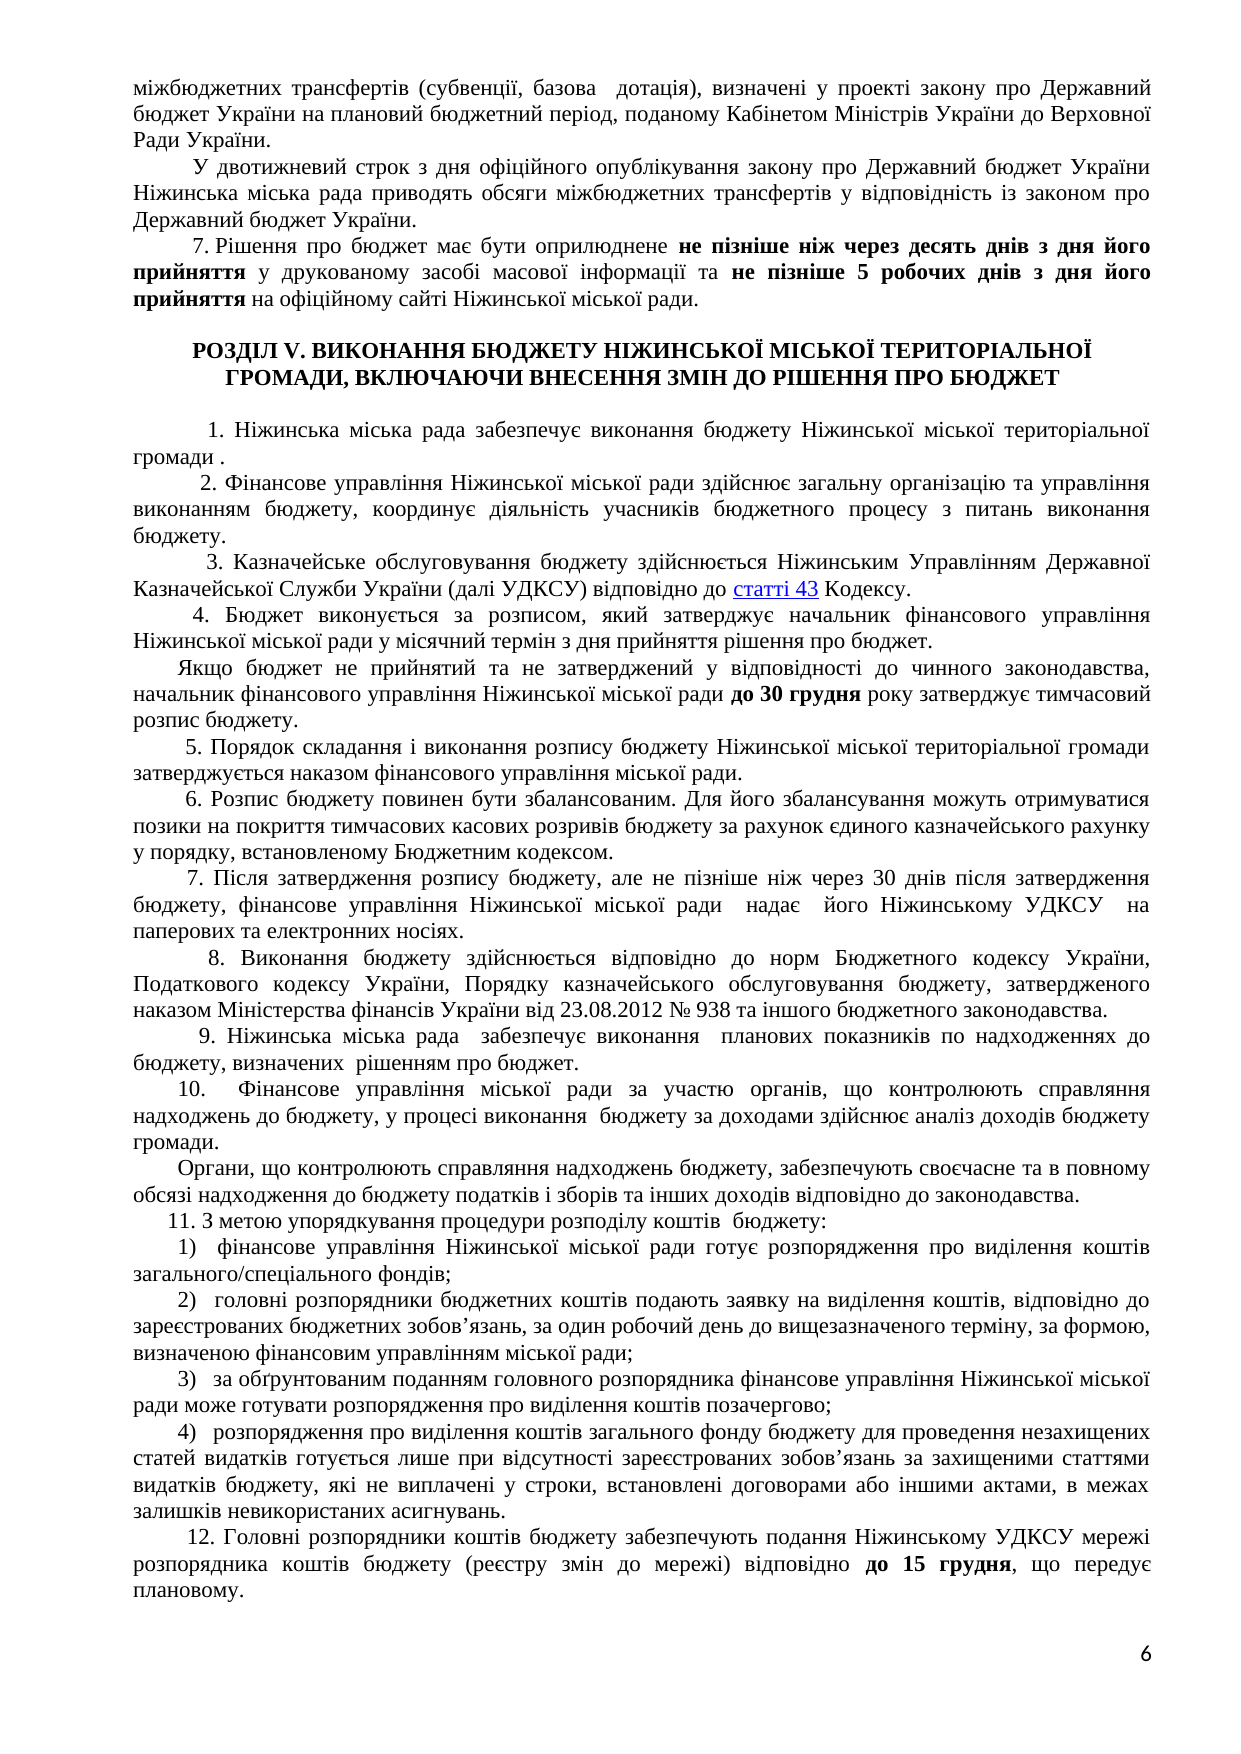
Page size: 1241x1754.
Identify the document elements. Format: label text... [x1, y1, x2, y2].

text 12. Головні розпорядники коштів бюджету забезпечують подання Ніжинському УДКСУ мережі розпорядника коштів бюджету (реєстру змін до мережі) відповідно до 15 грудня, що передує плановому. [133, 1523, 1152, 1602]
list 7. Після затвердження розпису бюджету, але не пізніше ніж через 30 днів після затвердження бюджету, фінансове управління Ніжинської міської ради надає його Ніжинському УДКСУ на паперових та електронних носіях. [133, 864, 1152, 943]
list 3. Казначейське обслуговування бюджету здійснюється Ніжинським Управлінням Державної Казначейської Служби України (далі УДКСУ) відповідно до статті 43 Кодексу. [133, 548, 1152, 601]
text Якщо бюджет не прийнятий та не затверджений у відповідності до чинного законодавства, начальник фінансового управління Ніжинської міської ради до 30 грудня року затверджує тимчасовий розпис бюджету. [133, 654, 1152, 733]
list 8. Виконання бюджету здійснюється відповідно до норм Бюджетного кодексу України, Податкового кодексу України, Порядку казначейського обслуговування бюджету, затвердженого наказом Міністерства фінансів України від 23.08.2012 № 938 та іншого бюджетного законодавства. [133, 943, 1152, 1023]
text 7. Рішення про бюджет має бути оприлюднене не пізніше ніж через десять днів з дня його прийняття у друкованому засобі масової інформації та не пізніше 5 робочих днів з дня його прийняття на офіційному сайті Ніжинської міської ради. [133, 232, 1152, 311]
list розпорядження про виділення коштів загального фонду бюджету для проведення незахищених статей видатків готується лише при відсутності зареєстрованих зобов’язань за захищеними статтями видатків бюджету, які не виплачені у строки, встановлені договорами або іншими актами, в межах залишків невикористаних асигнувань. [133, 1418, 1152, 1523]
list за обґрунтованим поданням головного розпорядника фінансове управління Ніжинської міської ради може готувати розпорядження про виділення коштів позачергово; [133, 1365, 1152, 1418]
text У двотижневий строк з дня офіційного опублікування закону про Державний бюджет України Ніжинська міська рада приводять обсяги міжбюджетних трансфертів у відповідність із законом про Державний бюджет України. [133, 153, 1152, 232]
text 11. З метою упорядкування процедури розподілу коштів бюджету: [133, 1207, 1152, 1233]
text 5. Порядок складання і виконання розпису бюджету Ніжинської міської територіальної громади затверджується наказом фінансового управління міської ради. [133, 733, 1152, 785]
list 9. Ніжинська міська рада забезпечує виконання планових показників по надходженнях до бюджету, визначених рішенням про бюджет. [133, 1023, 1152, 1075]
text РОЗДІЛ V. ВИКОНАННЯ БЮДЖЕТУ НІЖИНСЬКОЇ МІСЬКОЇ ТЕРИТОРІАЛЬНОЇ ГРОМАДИ, ВКЛЮЧАЮЧИ ВНЕСЕННЯ ЗМІН ДО РІШЕННЯ ПРО БЮДЖЕТ [133, 337, 1152, 390]
list 2. Фінансове управління Ніжинської міської ради здійснює загальну організацію та управління виконанням бюджету, координує діяльність учасників бюджетного процесу з питань виконання бюджету. [133, 469, 1152, 548]
list фінансове управління Ніжинської міської ради готує розпорядження про виділення коштів загального/спеціального фондів; [133, 1233, 1152, 1286]
list головні розпорядники бюджетних коштів подають заявку на виділення коштів, відповідно до зареєстрованих бюджетних зобов’язань, за один робочий день до вищезазначеного терміну, за формою, визначеною фінансовим управлінням міської ради; [133, 1286, 1152, 1365]
list 6. Розпис бюджету повинен бути збалансованим. Для його збалансування можуть отримуватися позики на покриття тимчасових касових розривів бюджету за рахунок єдиного казначейського рахунку у порядку, встановленому Бюджетним кодексом. [133, 785, 1152, 864]
text 10. Фінансове управління міської ради за участю органів, що контролюють справляння надходжень до бюджету, у процесі виконання бюджету за доходами здійснює аналіз доходів бюджету громади. [133, 1075, 1152, 1154]
list 1. Ніжинська міська рада забезпечує виконання бюджету Ніжинської міської територіальної громади . [133, 416, 1152, 469]
list 4. Бюджет виконується за розписом, який затверджує начальник фінансового управління Ніжинської міської ради у місячний термін з дня прийняття рішення про бюджет. [133, 601, 1152, 654]
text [133, 74, 1152, 153]
text Органи, що контролюють справляння надходжень бюджету, забезпечують своєчасне та в повному обсязі надходження до бюджету податків і зборів та інших доходів відповідно до законодавства. [133, 1154, 1152, 1207]
